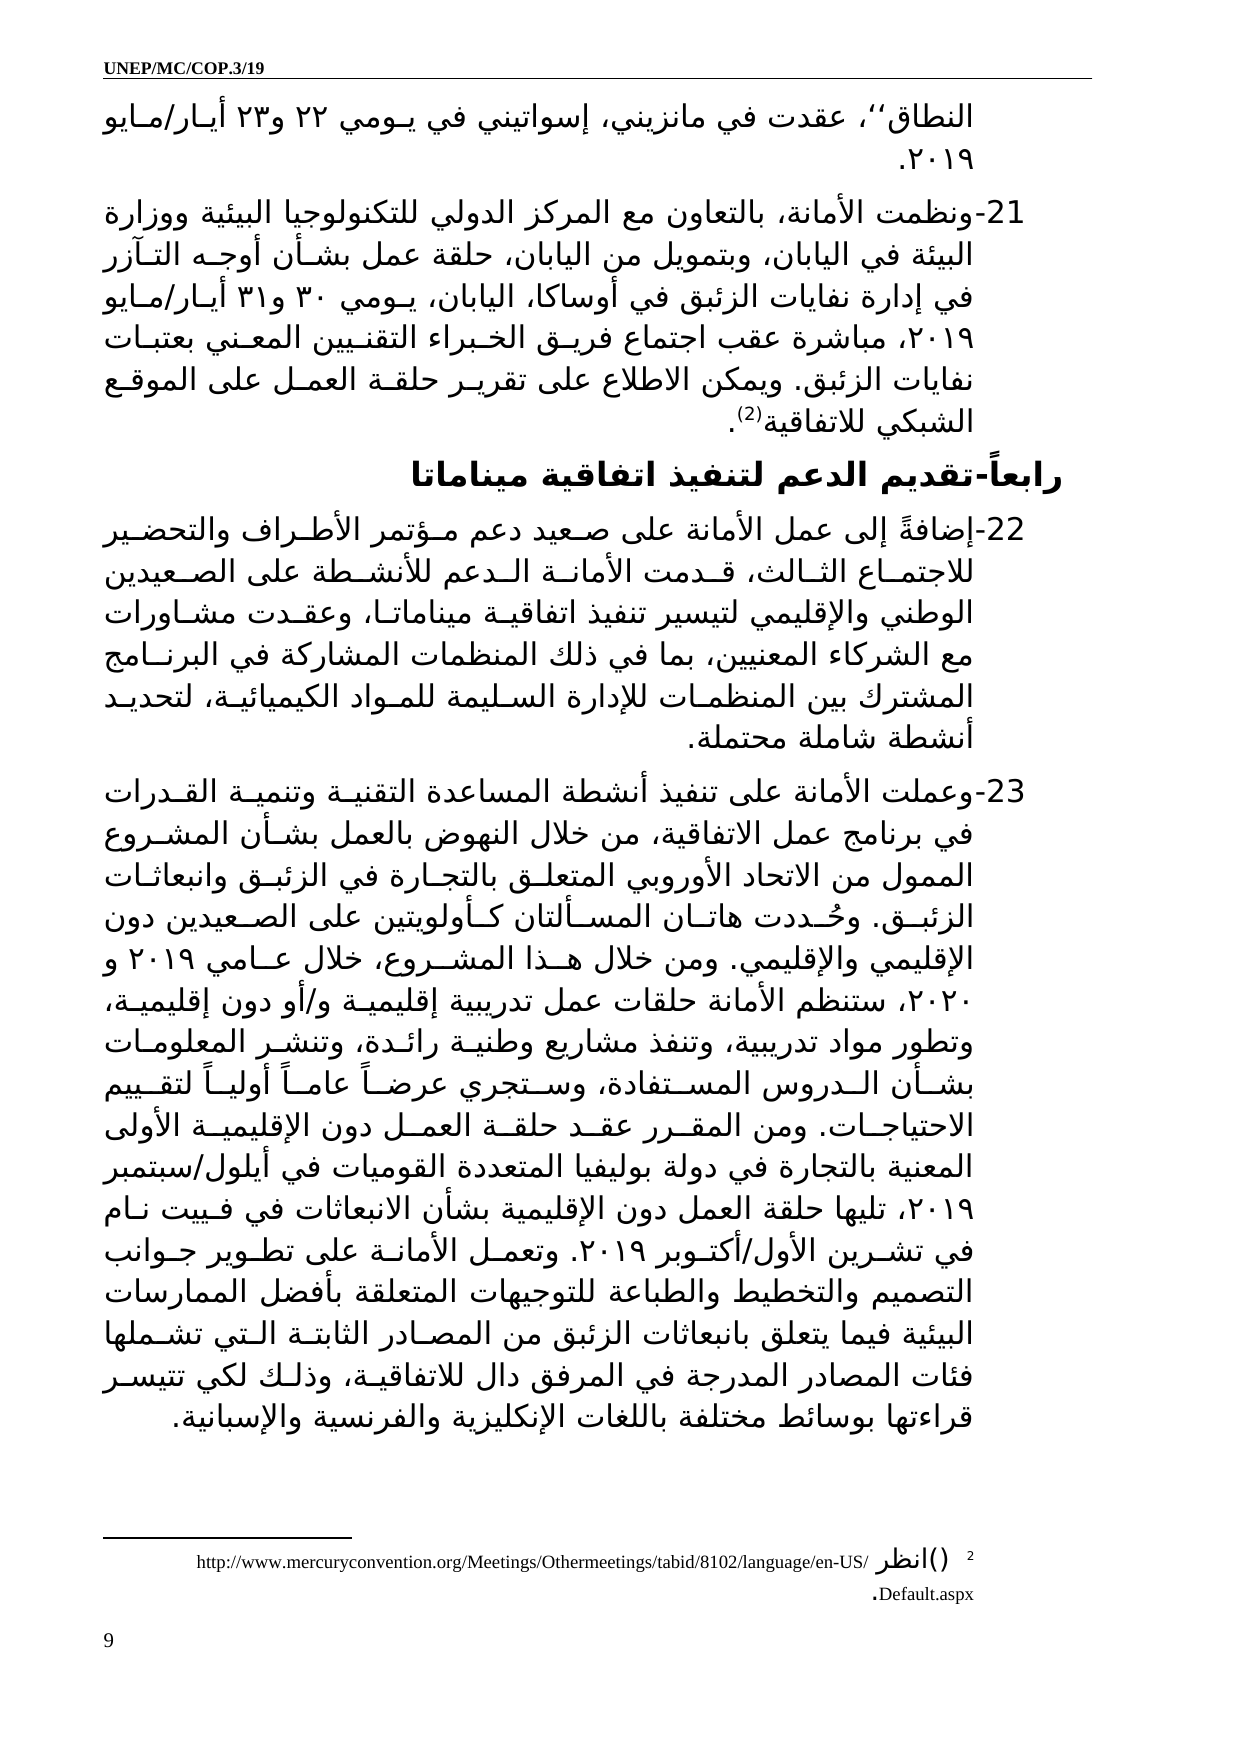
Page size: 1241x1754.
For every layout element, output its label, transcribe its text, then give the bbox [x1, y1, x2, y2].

list وعملت الأمانة على تنفيذ أنشطة المساعدة التقنية وتنمية القدرات في برنامج عمل الاتفاقية، من خلال النهوض بالعمل بشأن المشروع الممول من الاتحاد الأوروبي المتعلق بالتجارة في الزئبق وانبعاثات الزئبق. وحُددت هاتان المسألتان كأولويتين على الصعيدين دون الإقليمي والإقليمي. ومن خلال هذا المشروع، خلال عامي ٢٠١٩ و٢٠٢٠، ستنظم الأمانة حلقات عمل تدريبية إقليمية و/أو دون إقليمية، وتطور مواد تدريبية، وتنفذ مشاريع وطنية رائدة، وتنشر المعلومات بشأن الدروس المستفادة، وستجري عرضاً عاماً أولياً لتقييم الاحتياجات. ومن المقرر عقد حلقة العمل دون الإقليمية الأولى المعنية بالتجارة في دولة بوليفيا المتعددة القوميات في أيلول/سبتمبر ٢٠١٩، تليها حلقة العمل دون الإقليمية بشأن الانبعاثات في فييت نام في تشرين الأول/أكتوبر ٢٠١٩. وتعمل الأمانة على تطوير جوانب التصميم والتخطيط والطباعة للتوجيهات المتعلقة بأفضل الممارسات البيئية فيما يتعلق بانبعاثات الزئبق من المصادر الثابتة التي تشملها فئات المصادر المدرجة في المرفق دال للاتفاقية، وذلك لكي تتيسر قراءتها بوسائط مختلفة باللغات الإنكليزية والفرنسية والإسبانية. [103, 769, 974, 1436]
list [103, 94, 974, 178]
text رابعاً- تقديم الدعم لتنفيذ اتفاقية ميناماتا [103, 453, 1063, 494]
list إضافةً إلى عمل الأمانة على صعيد دعم مؤتمر الأطراف والتحضير للاجتماع الثالث، قدمت الأمانة الدعم للأنشطة على الصعيدين الوطني والإقليمي لتيسير تنفيذ اتفاقية ميناماتا، وعقدت مشاورات مع الشركاء المعنيين، بما في ذلك المنظمات المشاركة في البرنامج المشترك بين المنظمات للإدارة السليمة للمواد الكيميائية، لتحديد أنشطة شاملة محتملة. [103, 507, 974, 757]
list ونظمت الأمانة، بالتعاون مع المركز الدولي للتكنولوجيا البيئية ووزارة البيئة في اليابان، وبتمويل من اليابان، حلقة عمل بشأن أوجه التآزر في إدارة نفايات الزئبق في أوساكا، اليابان، يومي ٣٠ و٣١ أيار/مايو ٢٠١٩، مباشرة عقب اجتماع فريق الخبراء التقنيين المعني بعتبات نفايات الزئبق. ويمكن الاطلاع على تقرير حلقة العمل على الموقع الشبكي للاتفاقية(). [103, 190, 974, 440]
